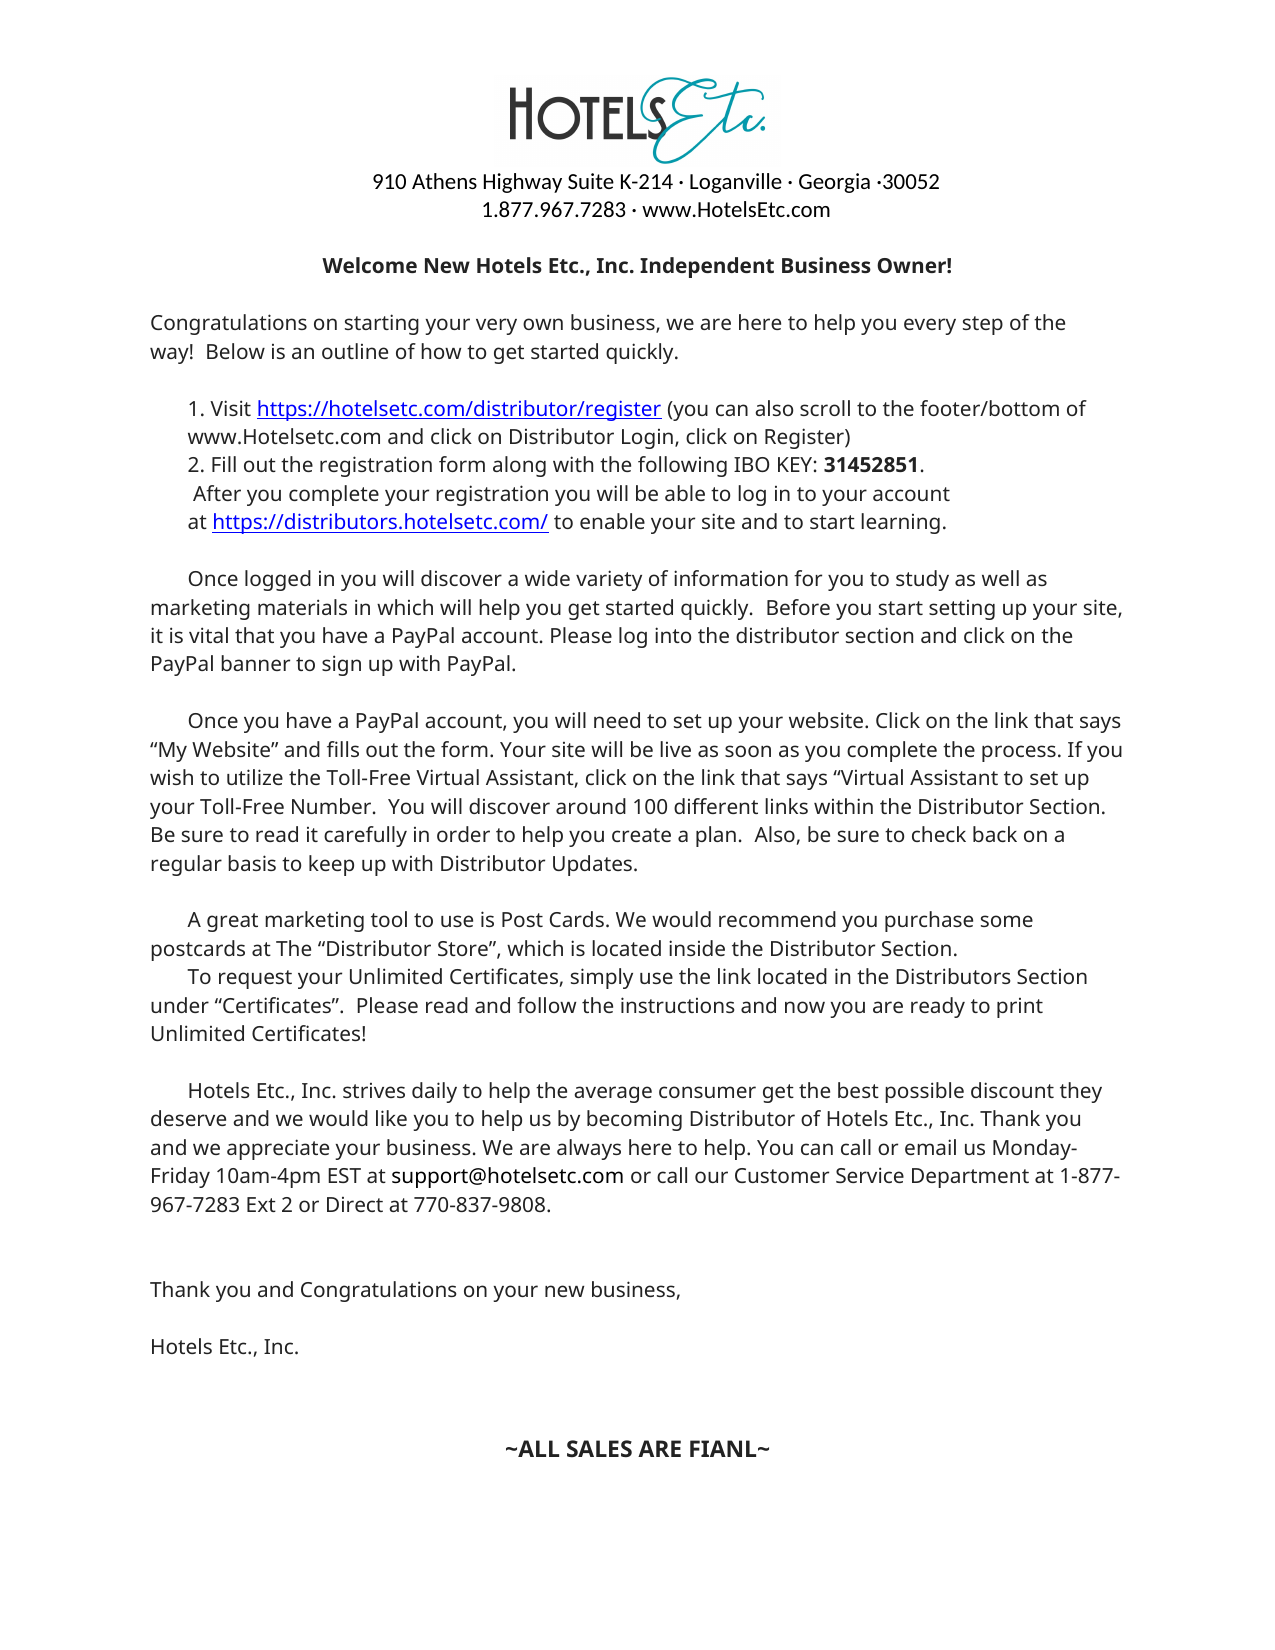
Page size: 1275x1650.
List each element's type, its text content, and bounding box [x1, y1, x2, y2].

picture [493, 75, 782, 167]
text ~ALL SALES ARE FIANL~ [150, 1433, 1125, 1464]
text Once you have a PayPal account, you will need to set up your website. Click on the link that says “My Website” and fills out the form. Your site will be live as soon as you complete the process. If you wish to utilize the Toll-Free Virtual Assistant, click on the link that says “Virtual Assistant to set up your Toll-Free Number. You will discover around 100 different links within the Distributor Section. Be sure to read it carefully in order to help you create a plan. Also, be sure to check back on a regular basis to keep up with Distributor Updates. [150, 706, 1125, 877]
text Congratulations on starting your very own business, we are here to help you every step of the way! Below is an outline of how to get started quickly. [150, 308, 1125, 365]
text A great marketing tool to use is Post Cards. We would recommend you purchase some postcards at The “Distributor Store”, which is located inside the Distributor Section. [150, 906, 1125, 962]
text Once logged in you will discover a wide variety of information for you to study as well as marketing materials in which will help you get started quickly. Before you start setting up your site, it is vital that you have a PayPal account. Please log into the distributor section and click on the PayPal banner to sign up with PayPal. [150, 564, 1125, 678]
text Hotels Etc., Inc. [150, 1332, 1125, 1361]
text After you complete your registration you will be able to log in to your account at https://distributors.hotelsetc.com/ to enable your site and to start learning. [187, 479, 1125, 536]
text Thank you and Congratulations on your new business, [150, 1275, 1125, 1304]
text To request your Unlimited Certificates, simply use the link located in the Distributors Section under “Certificates”. Please read and follow the instructions and now you are ready to print Unlimited Certificates! [150, 962, 1125, 1048]
text 1. Visit https://hotelsetc.com/distributor/register (you can also scroll to the footer/bottom of www.Hotelsetc.com and click on Distributor Login, click on Register) [187, 394, 1125, 451]
text 2. Fill out the registration form along with the following IBO KEY: 31452851. [187, 451, 1125, 479]
text Welcome New Hotels Etc., Inc. Independent Business Owner! [150, 251, 1125, 280]
text Hotels Etc., Inc. strives daily to help the average consumer get the best possible discount they deserve and we would like you to help us by becoming Distributor of Hotels Etc., Inc. Thank you and we appreciate your business. We are always here to help. You can call or email us Monday-Friday 10am-4pm EST at support@hotelsetc.com or call our Customer Service Department at 1-877-967-7283 Ext 2 or Direct at 770-837-9808. [150, 1076, 1125, 1218]
